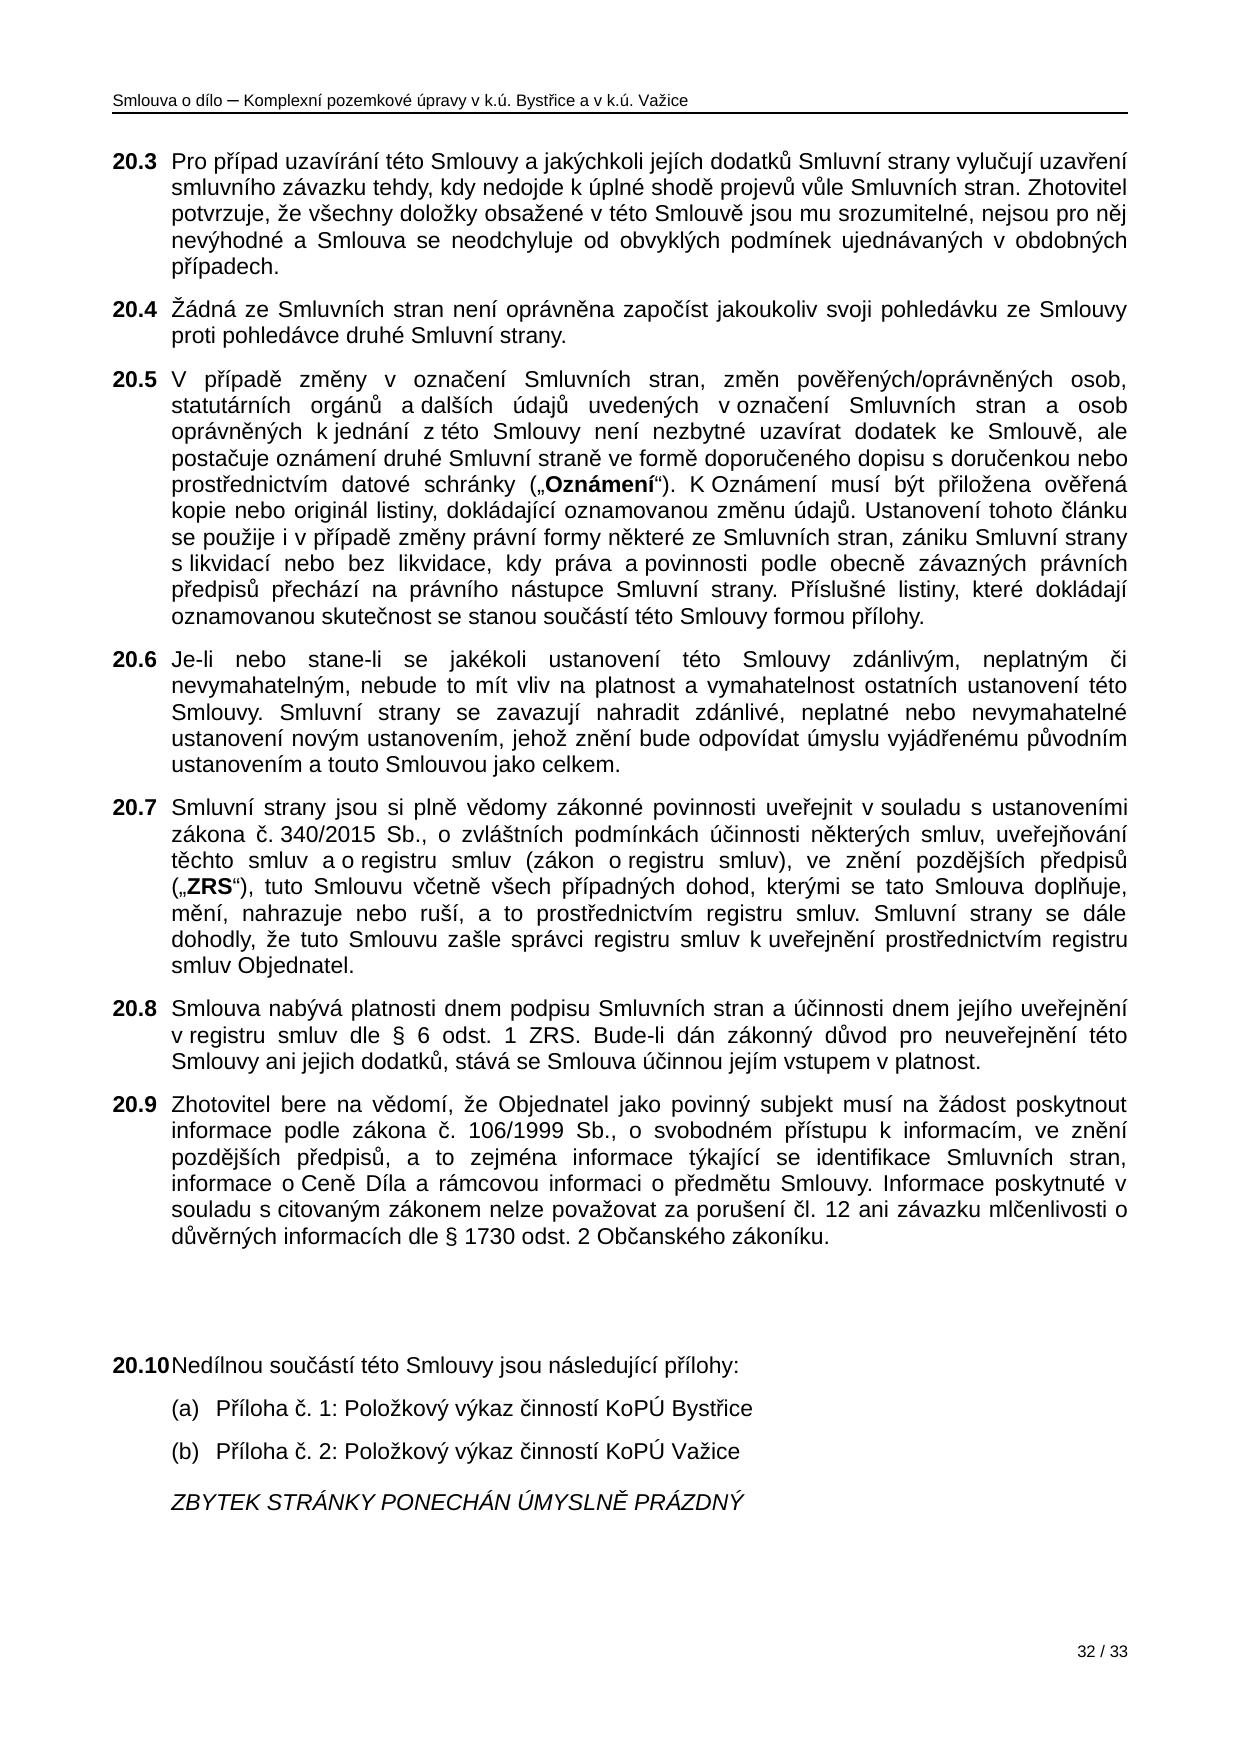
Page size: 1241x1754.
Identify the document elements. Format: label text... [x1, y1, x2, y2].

text Smlouva nabývá platnosti dnem podpisu Smluvních stran a účinnosti dnem jejího uveřejnění v registru smluv dle § 6 odst. 1 ZRS. Bude-li dán zákonný důvod pro neuveřejnění této Smlouvy ani jejich dodatků, stává se Smlouva účinnou jejím vstupem v platnost. [112, 995, 1128, 1074]
list Příloha č. 1: Položkový výkaz činností KoPÚ Bystřice [171, 1395, 1128, 1421]
list ZBYTEK STRÁNKY PONECHÁN ÚMYSLNĚ PRÁZDNÝ [171, 1489, 1128, 1516]
list Příloha č. 2: Položkový výkaz činností KoPÚ Važice [171, 1438, 1128, 1464]
text Nedílnou součástí této Smlouvy jsou následující přílohy: [112, 1352, 1128, 1378]
text Pro případ uzavírání této Smlouvy a jakýchkoli jejích dodatků Smluvní strany vylučují uzavření smluvního závazku tehdy, kdy nedojde k úplné shodě projevů vůle Smluvních stran. Zhotovitel potvrzuje, že všechny doložky obsažené v této Smlouvě jsou mu srozumitelné, nejsou pro něj nevýhodné a Smlouva se neodchyluje od obvyklých podmínek ujednávaných v obdobných případech. [112, 148, 1128, 279]
text Zhotovitel bere na vědomí, že Objednatel jako povinný subjekt musí na žádost poskytnout informace podle zákona č. 106/1999 Sb., o svobodném přístupu k informacím, ve znění pozdějších předpisů, a to zejména informace týkající se identifikace Smluvních stran, informace o Ceně Díla a rámcovou informaci o předmětu Smlouvy. Informace poskytnuté v souladu s citovaným zákonem nelze považovat za porušení čl. 12 ani závazku mlčenlivosti o důvěrných informacích dle § 1730 odst. 2 Občanského zákoníku. [112, 1091, 1128, 1249]
text Smluvní strany jsou si plně vědomy zákonné povinnosti uveřejnit v souladu s ustanoveními zákona č. 340/2015 Sb., o zvláštních podmínkách účinnosti některých smluv, uveřejňování těchto smluv a o registru smluv (zákon o registru smluv), ve znění pozdějších předpisů („ZRS“), tuto Smlouvu včetně všech případných dohod, kterými se tato Smlouva doplňuje, mění, nahrazuje nebo ruší, a to prostřednictvím registru smluv. Smluvní strany se dále dohodly, že tuto Smlouvu zašle správci registru smluv k uveřejnění prostřednictvím registru smluv Objednatel. [112, 794, 1128, 979]
text V případě změny v označení Smluvních stran, změn pověřených/oprávněných osob, statutárních orgánů a dalších údajů uvedených v označení Smluvních stran a osob oprávněných k jednání z této Smlouvy není nezbytné uzavírat dodatek ke Smlouvě, ale postačuje oznámení druhé Smluvní straně ve formě doporučeného dopisu s doručenkou nebo prostřednictvím datové schránky („Oznámení“). K Oznámení musí být přiložena ověřená kopie nebo originál listiny, dokládající oznamovanou změnu údajů. Ustanovení tohoto článku se použije i v případě změny právní formy některé ze Smluvních stran, zániku Smluvní strany s likvidací nebo bez likvidace, kdy práva a povinnosti podle obecně závazných právních předpisů přechází na právního nástupce Smluvní strany. Příslušné listiny, které dokládají oznamovanou skutečnost se stanou součástí této Smlouvy formou přílohy. [112, 366, 1128, 629]
text Žádná ze Smluvních stran není oprávněna započíst jakoukoliv svoji pohledávku ze Smlouvy proti pohledávce druhé Smluvní strany. [112, 296, 1128, 349]
text Je-li nebo stane-li se jakékoli ustanovení této Smlouvy zdánlivým, neplatným či nevymahatelným, nebude to mít vliv na platnost a vymahatelnost ostatních ustanovení této Smlouvy. Smluvní strany se zavazují nahradit zdánlivé, neplatné nebo nevymahatelné ustanovení novým ustanovením, jehož znění bude odpovídat úmyslu vyjádřenému původním ustanovením a touto Smlouvou jako celkem. [112, 646, 1128, 777]
